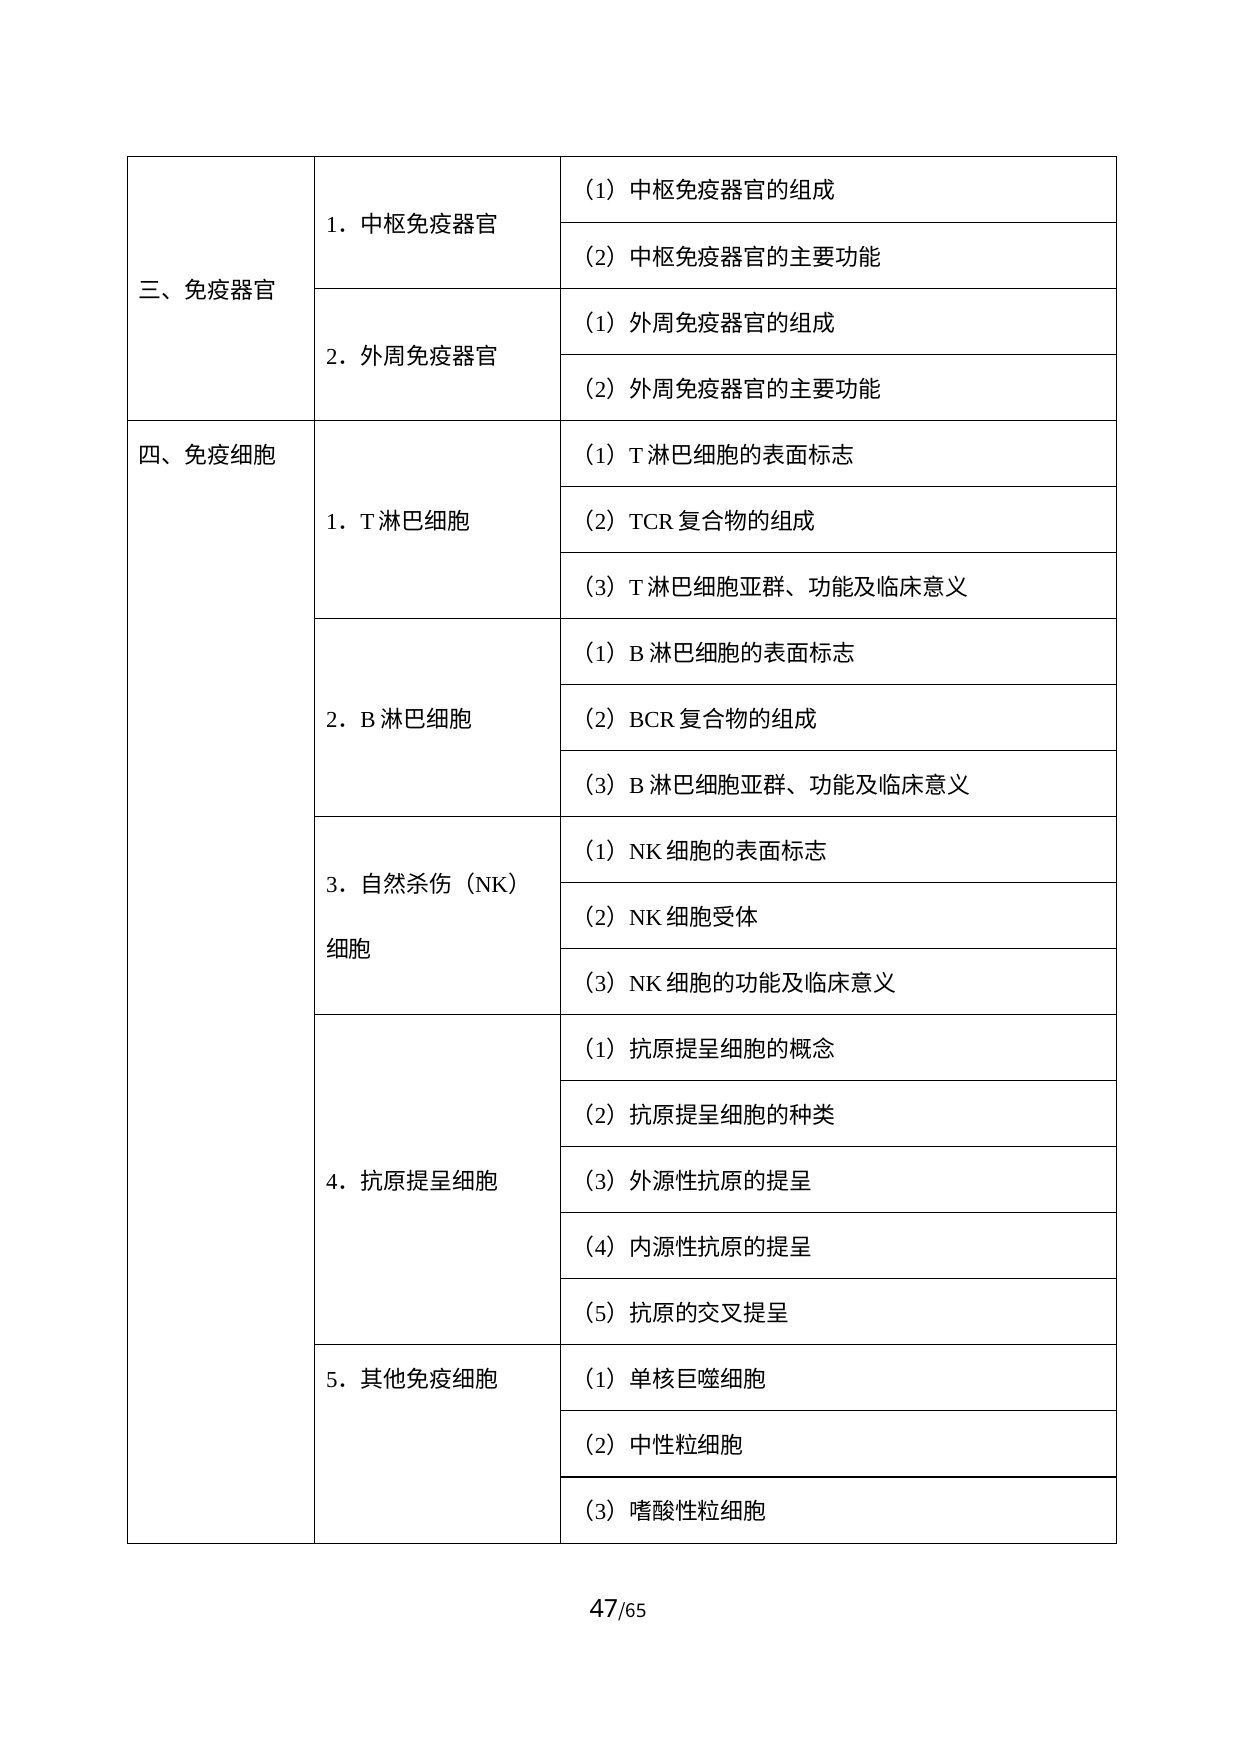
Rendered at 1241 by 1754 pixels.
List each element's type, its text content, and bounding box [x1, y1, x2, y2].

table_cell （1）外周免疫器官的组成 [561, 289, 1116, 354]
table_cell 1．T淋巴细胞 [315, 421, 560, 618]
table_cell 2．外周免疫器官 [315, 289, 560, 420]
table_cell （4）内源性抗原的提呈 [561, 1213, 1116, 1278]
table_cell （3）B淋巴细胞亚群、功能及临床意义 [561, 751, 1116, 816]
table_cell （2）外周免疫器官的主要功能 [561, 355, 1116, 420]
table_cell （2）NK细胞受体 [561, 883, 1116, 948]
table_cell 1．中枢免疫器官 [315, 157, 560, 288]
table_cell （3）嗜酸性粒细胞 [561, 1478, 1116, 1542]
table_cell （1）B淋巴细胞的表面标志 [561, 619, 1116, 684]
table_cell （1）T淋巴细胞的表面标志 [561, 421, 1116, 486]
table_cell 三、免疫器官 [128, 157, 314, 420]
table_cell 2．B淋巴细胞 [315, 619, 560, 816]
table_cell （3）NK细胞的功能及临床意义 [561, 949, 1116, 1014]
table_cell （5）抗原的交叉提呈 [561, 1279, 1116, 1344]
table_cell （1）抗原提呈细胞的概念 [561, 1015, 1116, 1080]
table_cell 5．其他免疫细胞 [315, 1345, 560, 1542]
table_cell （3）外源性抗原的提呈 [561, 1147, 1116, 1212]
table_cell （1）中枢免疫器官的组成 [561, 157, 1116, 222]
table_cell （2）BCR复合物的组成 [561, 685, 1116, 750]
table_cell （2）TCR复合物的组成 [561, 487, 1116, 552]
table_cell （2）中性粒细胞 [561, 1411, 1116, 1476]
table_cell （1）单核巨噬细胞 [561, 1345, 1116, 1410]
table_cell （3）T淋巴细胞亚群、功能及临床意义 [561, 553, 1116, 618]
table_cell 4．抗原提呈细胞 [315, 1015, 560, 1344]
table_cell （2）中枢免疫器官的主要功能 [561, 223, 1116, 288]
table_cell （1）NK细胞的表面标志 [561, 817, 1116, 882]
table_cell （2）抗原提呈细胞的种类 [561, 1081, 1116, 1146]
table_cell 3．自然杀伤（NK）细胞 [315, 817, 560, 1014]
table_cell 四、免疫细胞 [128, 421, 314, 1542]
